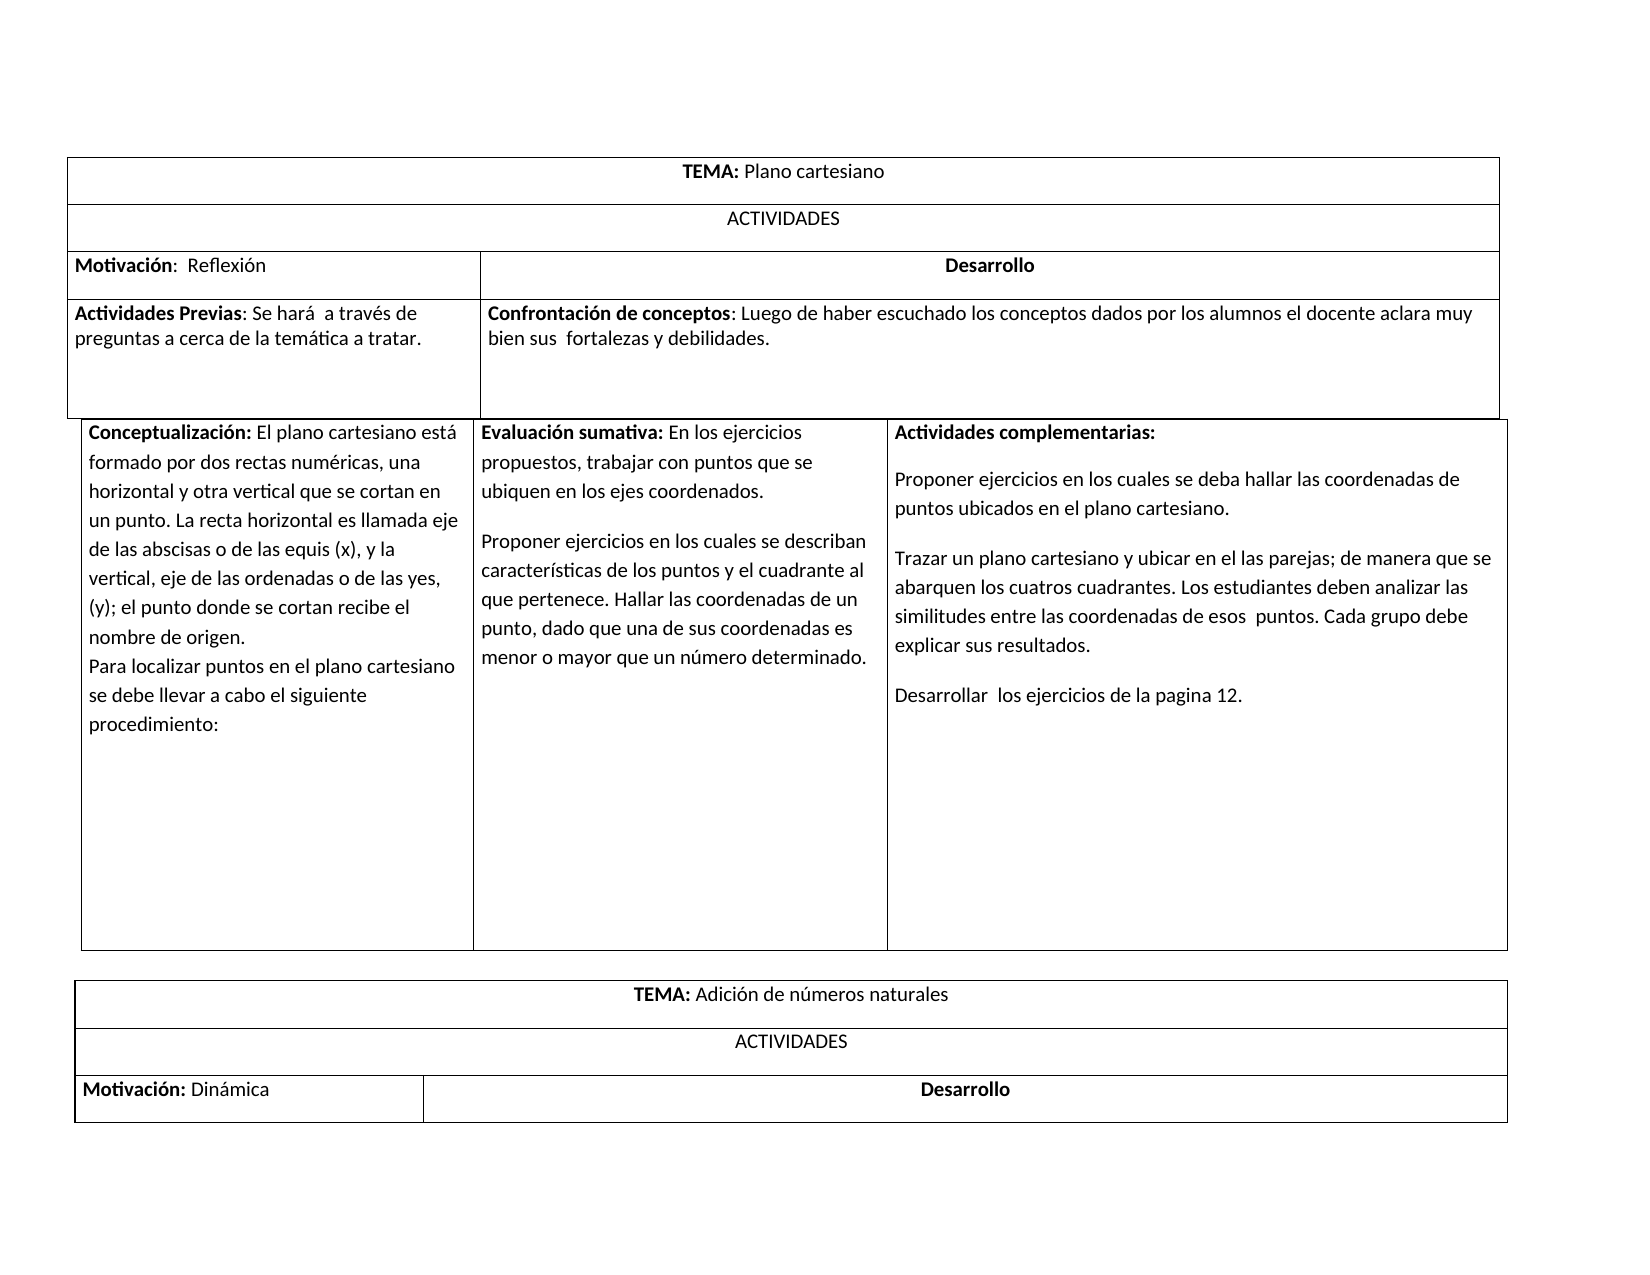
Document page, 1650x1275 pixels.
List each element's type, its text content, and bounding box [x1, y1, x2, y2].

table_header Conceptualización: El plano cartesiano está formado por dos rectas numéricas, una horizontal y otra vertical que se cortan en un punto. La recta horizontal es llamada eje de las abscisas o de las equis (x), y la vertical, eje de las ordenadas o de las yes, (y); el punto donde se cortan recibe el nombre de origen. Para localizar puntos en el plano cartesiano se debe llevar a cabo el siguiente procedimiento: [82, 420, 473, 950]
table_header TEMA: Plano cartesiano [68, 158, 1499, 204]
table_cell Motivación: Reflexión [68, 252, 480, 299]
table_cell Motivación: Dinámica [76, 1076, 423, 1122]
table_header Evaluación sumativa: En los ejercicios propuestos, trabajar con puntos que se ubiquen en los ejes coordenados. Proponer ejercicios en los cuales se describan características de los puntos y el cuadrante al que pertenece. Hallar las coordenadas de un punto, dado que una de sus coordenadas es menor o mayor que un número determinado. [474, 420, 887, 950]
table_cell Actividades Previas: Se hará a través de preguntas a cerca de la temática a tratar. [68, 300, 480, 418]
table_header TEMA: Adición de números naturales [76, 981, 1507, 1027]
table_cell Confrontación de conceptos: Luego de haber escuchado los conceptos dados por los alumnos el docente aclara muy bien sus fortalezas y debilidades. [481, 300, 1499, 418]
table_cell Desarrollo [481, 252, 1499, 299]
table_cell Desarrollo [424, 1076, 1507, 1122]
table_cell ACTIVIDADES [68, 205, 1499, 251]
table_header Actividades complementarias: Proponer ejercicios en los cuales se deba hallar las coordenadas de puntos ubicados en el plano cartesiano. Trazar un plano cartesiano y ubicar en el las parejas; de manera que se abarquen los cuatros cuadrantes. Los estudiantes deben analizar las similitudes entre las coordenadas de esos puntos. Cada grupo debe explicar sus resultados. Desarrollar los ejercicios de la pagina 12. [888, 420, 1507, 950]
table_cell ACTIVIDADES [76, 1029, 1507, 1075]
